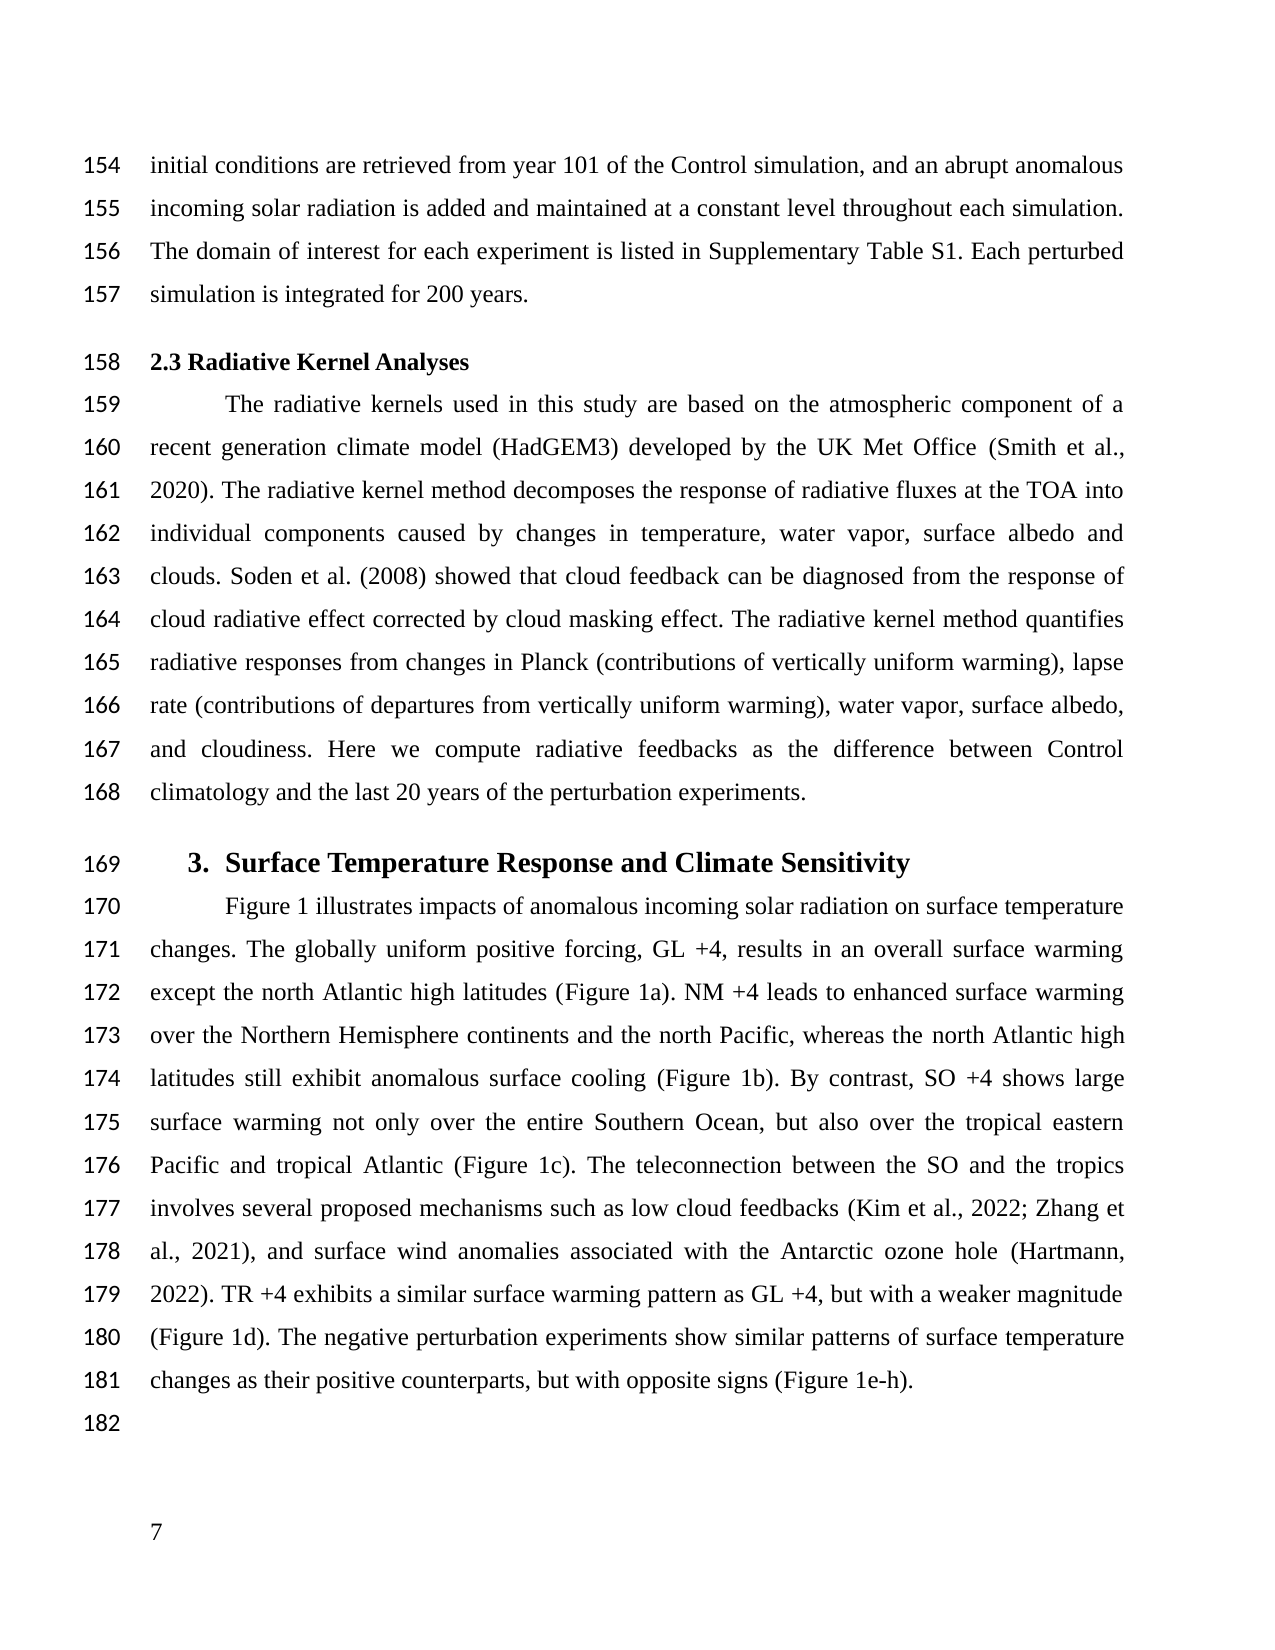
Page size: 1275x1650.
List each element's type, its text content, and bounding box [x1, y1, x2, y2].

text Figure 1 illustrates impacts of anomalous incoming solar radiation on surface temperature changes. The globally uniform positive forcing, GL +4, results in an overall surface warming except the north Atlantic high latitudes (Figure 1a). NM +4 leads to enhanced surface warming over the Northern Hemisphere continents and the north Pacific, whereas the north Atlantic high latitudes still exhibit anomalous surface cooling (Figure 1b). By contrast, SO +4 shows large surface warming not only over the entire Southern Ocean, but also over the tropical eastern Pacific and tropical Atlantic (Figure 1c). The teleconnection between the SO and the tropics involves several proposed mechanisms such as low cloud feedbacks (Kim et al., 2022; Zhang et al., 2021), and surface wind anomalies associated with the Antarctic ozone hole (Hartmann, 2022). TR +4 exhibits a similar surface warming pattern as GL +4, but with a weaker magnitude (Figure 1d). The negative perturbation experiments show similar patterns of surface temperature changes as their positive counterparts, but with opposite signs (Figure 1e-h). [150, 891, 1125, 1394]
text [150, 150, 1125, 308]
subtitle 2.3 Radiative Kernel Analyses [150, 347, 1125, 376]
text The radiative kernels used in this study are based on the atmospheric component of a recent generation climate model (HadGEM3) developed by the UK Met Office (Smith et al., 2020). The radiative kernel method decomposes the response of radiative fluxes at the TOA into individual components caused by changes in temperature, water vapor, surface albedo and clouds. Soden et al. (2008) showed that cloud feedback can be diagnosed from the response of cloud radiative effect corrected by cloud masking effect. The radiative kernel method quantifies radiative responses from changes in Planck (contributions of vertically uniform warming), lapse rate (contributions of departures from vertically uniform warming), water vapor, surface albedo, and cloudiness. Here we compute radiative feedbacks as the difference between Control climatology and the last 20 years of the perturbation experiments. [150, 389, 1125, 806]
subtitle Surface Temperature Response and Climate Sensitivity [187, 845, 1125, 878]
